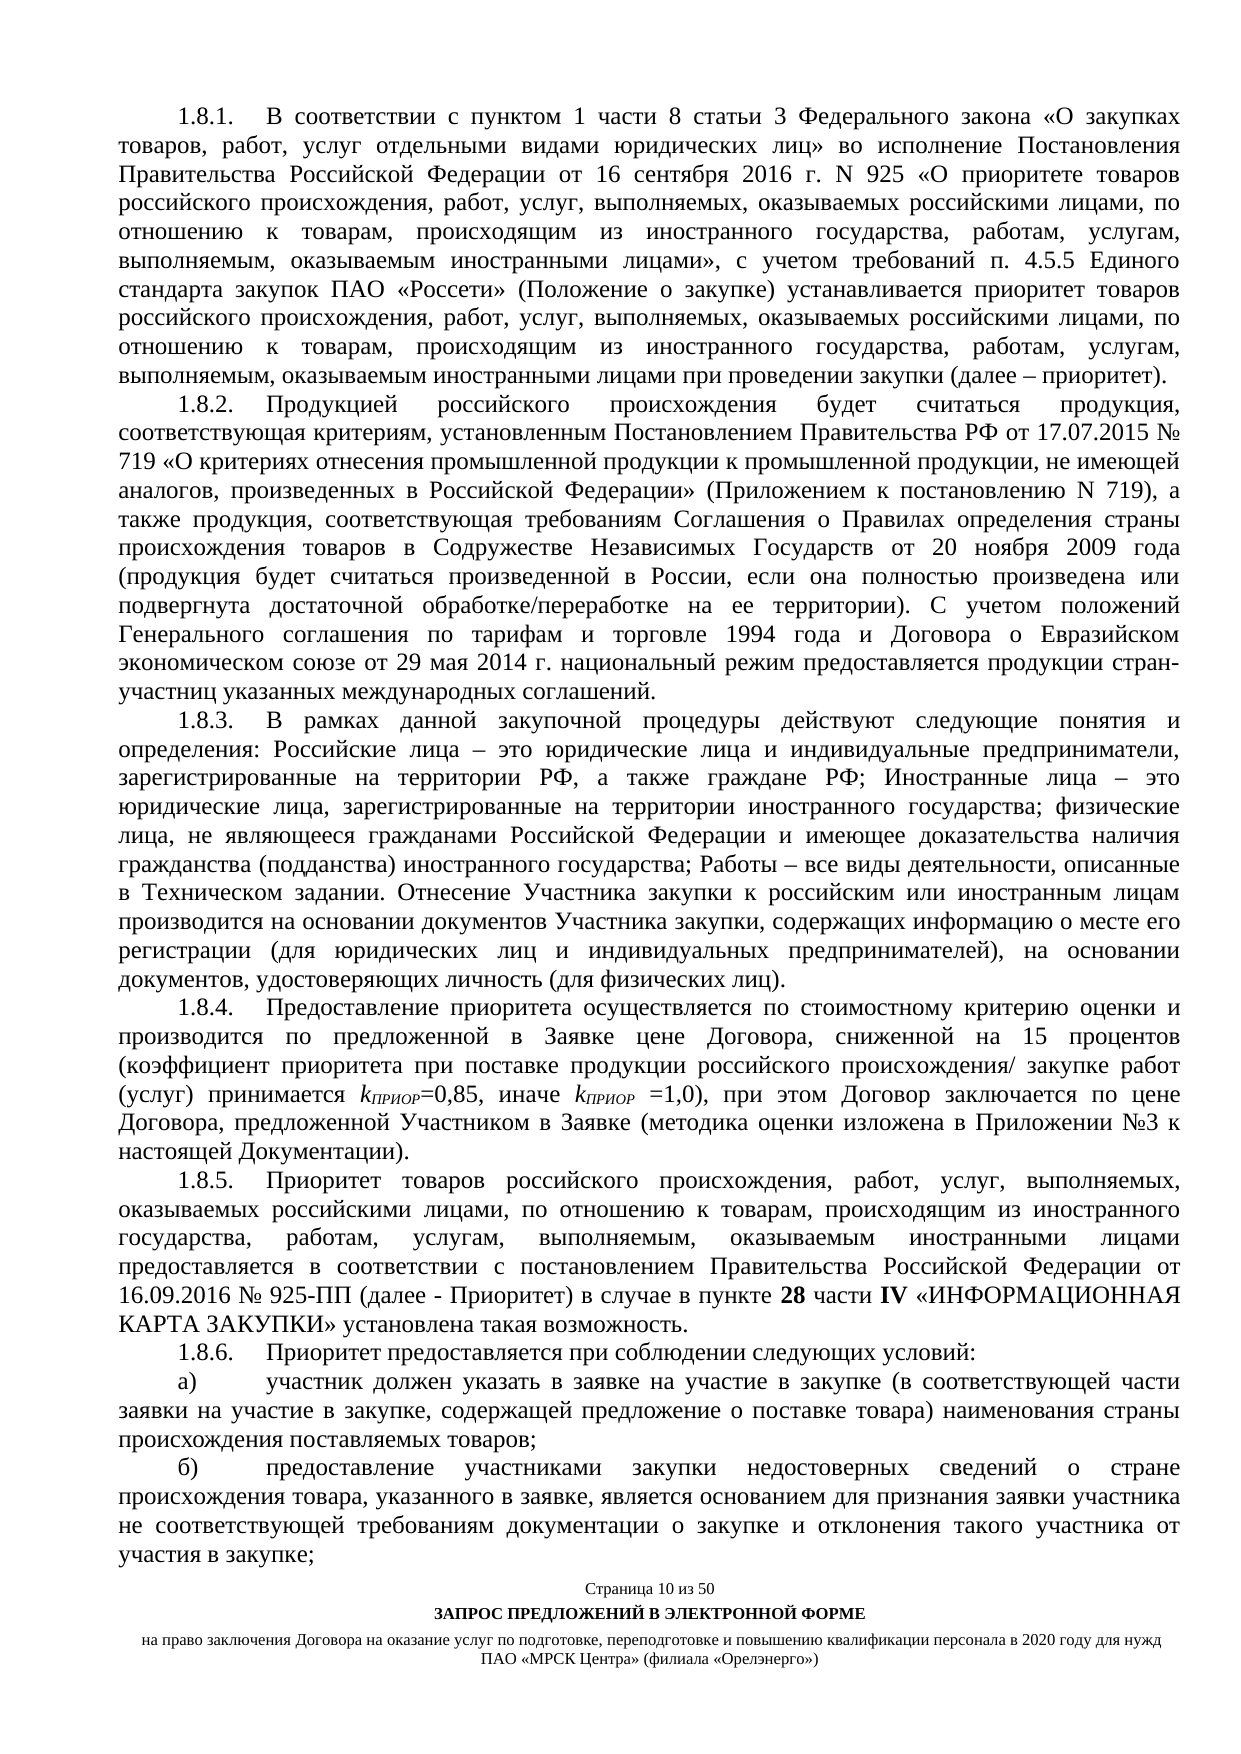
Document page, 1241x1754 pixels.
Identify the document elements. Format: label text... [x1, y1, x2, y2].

subtitle Продукцией российского происхождения будет считаться продукция, соответствующая критериям, установленным Постановлением Правительства РФ от 17.07.2015 № 719 «О критериях отнесения промышленной продукции к промышленной продукции, не имеющей аналогов, произведенных в Российской Федерации» (Приложением к постановлению N 719), а также продукция, соответствующая требованиям Соглашения о Правилах определения страны происхождения товаров в Содружестве Независимых Государств от 20 ноября 2009 года (продукция будет считаться произведенной в России, если она полностью произведена или подвергнута достаточной обработке/переработке на ее территории). С учетом положений Генерального соглашения по тарифам и торговле 1994 года и Договора о Евразийском экономическом союзе от 29 мая 2014 г. национальный режим предоставляется продукции стран-участниц указанных международных соглашений. [118, 389, 1181, 705]
list предоставление участниками закупки недостоверных сведений о стране происхождения товара, указанного в заявке, является основанием для признания заявки участника не соответствующей требованиям документации о закупке и отклонения такого участника от участия в закупке; [118, 1452, 1181, 1567]
subtitle Предоставление приоритета осуществляется по стоимостному критерию оценки и производится по предложенной в Заявке цене Договора, сниженной на 15 процентов (коэффициент приоритета при поставке продукции российского происхождения/ закупке работ (услуг) принимается kПРИОР=0,85, иначе kПРИОР =1,0), при этом Договор заключается по цене Договора, предложенной Участником в Заявке (методика оценки изложена в Приложении №3 к настоящей Документации). [118, 992, 1181, 1165]
subtitle В соответствии с пунктом 1 части 8 статьи 3 Федерального закона «О закупках товаров, работ, услуг отдельными видами юридических лиц» во исполнение Постановления Правительства Российской Федерации от 16 сентября 2016 г. N 925 «О приоритете товаров российского происхождения, работ, услуг, выполняемых, оказываемых российскими лицами, по отношению к товарам, происходящим из иностранного государства, работам, услугам, выполняемым, оказываемым иностранными лицами», с учетом требований п. 4.5.5 Единого стандарта закупок ПАО «Россети» (Положение о закупке) устанавливается приоритет товаров российского происхождения, работ, услуг, выполняемых, оказываемых российскими лицами, по отношению к товарам, происходящим из иностранного государства, работам, услугам, выполняемым, оказываемым иностранными лицами при проведении закупки (далее – приоритет). [118, 101, 1181, 389]
list участник должен указать в заявке на участие в закупке (в соответствующей части заявки на участие в закупке, содержащей предложение о поставке товара) наименования страны происхождения поставляемых товаров; [118, 1366, 1181, 1452]
subtitle Приоритет предоставляется при соблюдении следующих условий: [118, 1337, 1181, 1366]
subtitle Приоритет товаров российского происхождения, работ, услуг, выполняемых, оказываемых российскими лицами, по отношению к товарам, происходящим из иностранного государства, работам, услугам, выполняемым, оказываемым иностранными лицами предоставляется в соответствии с постановлением Правительства Российской Федерации от 16.09.2016 № 925-ПП (далее - Приоритет) в случае в пункте 28 части IV «ИНФОРМАЦИОННАЯ КАРТА ЗАКУПКИ» установлена такая возможность. [118, 1165, 1181, 1337]
subtitle В рамках данной закупочной процедуры действуют следующие понятия и определения: Российские лица – это юридические лица и индивидуальные предприниматели, зарегистрированные на территории РФ, а также граждане РФ; Иностранные лица – это юридические лица, зарегистрированные на территории иностранного государства; физические лица, не являющееся гражданами Российской Федерации и имеющее доказательства наличия гражданства (подданства) иностранного государства; Работы – все виды деятельности, описанные в Техническом задании. Отнесение Участника закупки к российским или иностранным лицам производится на основании документов Участника закупки, содержащих информацию о месте его регистрации (для юридических лиц и индивидуальных предпринимателей), на основании документов, удостоверяющих личность (для физических лиц). [118, 705, 1181, 992]
